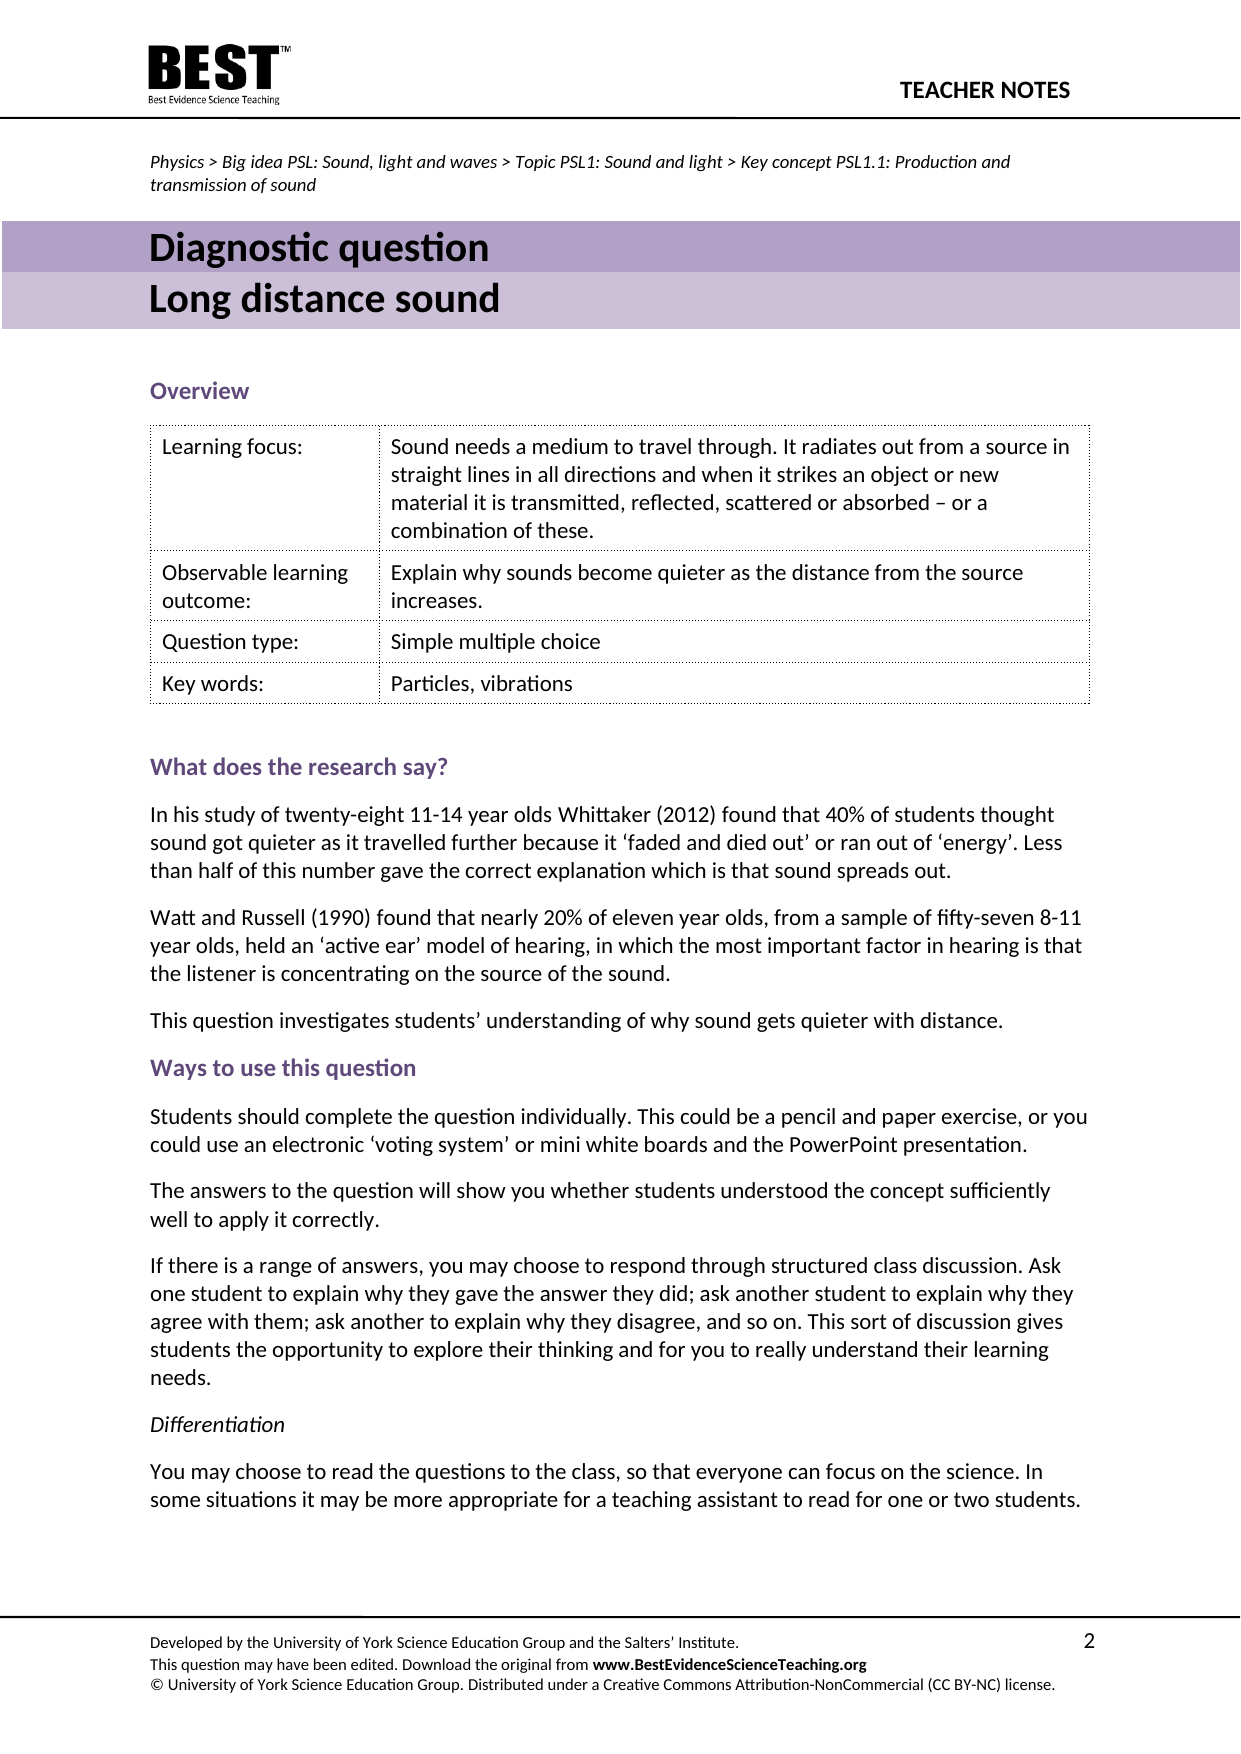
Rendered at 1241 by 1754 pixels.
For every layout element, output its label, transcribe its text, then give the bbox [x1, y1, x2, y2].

text In his study of twenty-eight 11-14 year olds Whittaker (2012) found that 40% of students thought sound got quieter as it travelled further because it ‘faded and died out’ or ran out of ‘energy’. Less than half of this number gave the correct explanation which is that sound spreads out. [150, 800, 1090, 884]
table_header Sound needs a medium to travel through. It radiates out from a source in straight lines in all directions and when it strikes an object or new material it is transmitted, reflected, scattered or absorbed – or a combination of these. [379, 425, 1090, 550]
text Differentiation [150, 1410, 1090, 1438]
table_cell Key words: [151, 662, 379, 703]
text Students should complete the question individually. This could be a pencil and paper exercise, or you could use an electronic ‘voting system’ or mini white boards and the PowerPoint presentation. [150, 1102, 1090, 1158]
text If there is a range of answers, you may choose to respond through structured class discussion. Ask one student to explain why they gave the answer they did; ask another student to explain why they agree with them; ask another to explain why they disagree, and so on. This sort of discussion gives students the opportunity to explore their thinking and for you to really understand their learning needs. [150, 1251, 1090, 1392]
text Watt and Russell (1990) found that nearly 20% of eleven year olds, from a sample of fifty-seven 8-11 year olds, held an ‘active ear’ model of hearing, in which the most important factor in hearing is that the listener is concentrating on the source of the sound. [150, 903, 1090, 987]
table_cell Explain why sounds become quieter as the distance from the source increases. [379, 550, 1090, 620]
table_header Learning focus: [151, 425, 379, 550]
table_cell Observable learning outcome: [151, 550, 379, 620]
picture [148, 44, 291, 105]
table_cell Long distance sound [2, 272, 1240, 329]
text Ways to use this question [150, 1053, 1090, 1083]
text The answers to the question will show you whether students understood the concept sufficiently well to apply it correctly. [150, 1177, 1090, 1233]
table_cell Question type: [151, 620, 379, 662]
text You may choose to read the questions to the class, so that everyone can focus on the science. In some situations it may be more appropriate for a teaching assistant to read for one or two students. [150, 1457, 1090, 1513]
table_cell Particles, vibrations [379, 662, 1090, 703]
text This question investigates students’ understanding of why sound gets quieter with distance. [150, 1006, 1090, 1034]
table_cell Simple multiple choice [379, 620, 1090, 662]
text Overview [150, 376, 1090, 406]
text Physics > Big idea PSL: Sound, light and waves > Topic PSL1: Sound and light > Key concept PSL1.1: Production and transmission of sound [150, 150, 1090, 196]
table_header Diagnostic question [2, 221, 1240, 272]
text What does the research say? [150, 751, 1090, 781]
